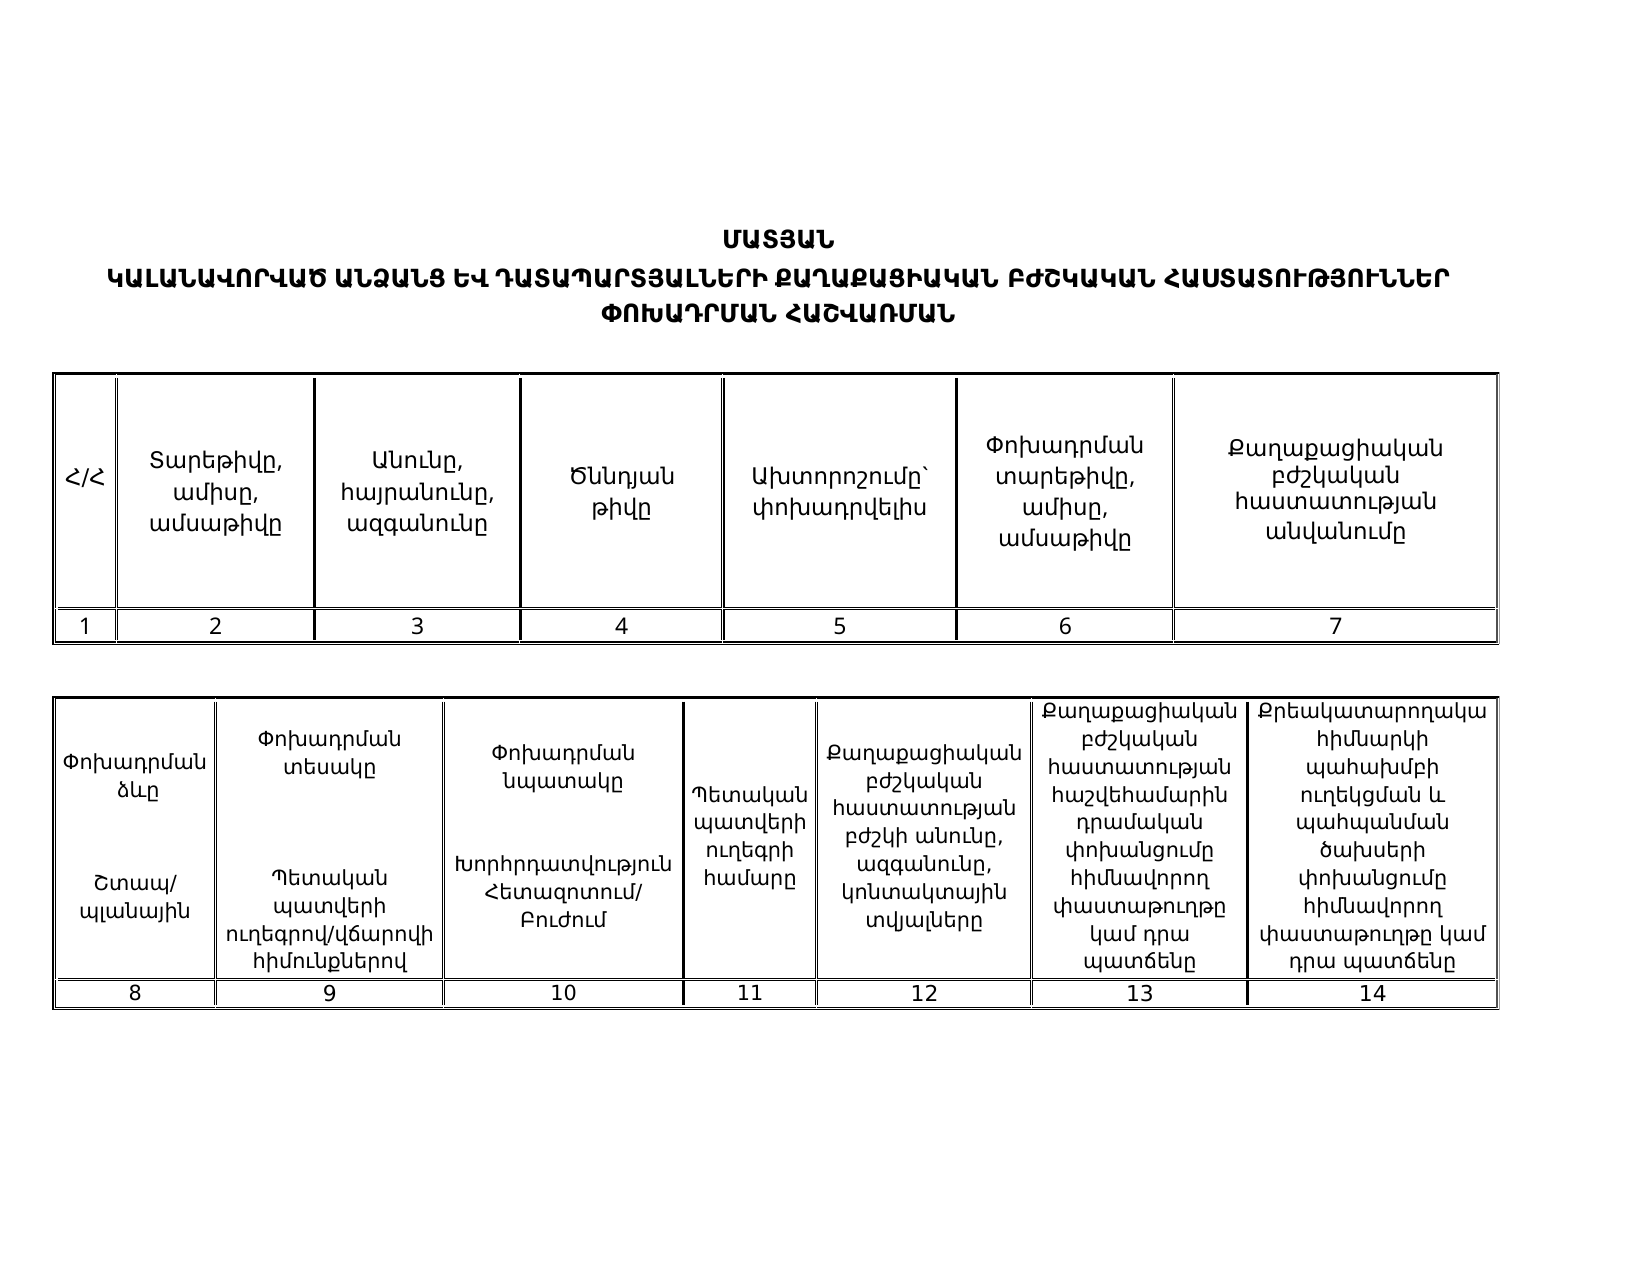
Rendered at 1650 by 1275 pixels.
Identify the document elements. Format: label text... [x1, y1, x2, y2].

table_cell 7 [1174, 607, 1498, 641]
table_header Փոխադրման տեսակը Պետական պատվերի ուղեգրով/վճարովի հիմունքներով [216, 699, 443, 978]
table_cell 12 [816, 981, 1032, 1006]
table_header Հ/Հ [56, 375, 117, 607]
table_cell 8 [54, 978, 216, 1006]
table_header Քաղաքացիական բժշկական հաստատության անվանումը [1174, 375, 1496, 607]
table_cell 5 [723, 610, 956, 641]
table_header Ծննդյան թիվը [520, 374, 723, 607]
table_cell 1 [54, 607, 117, 641]
table_cell 2 [117, 610, 314, 641]
table_header Քաղաքացիական բժշկական հաստատության բժշկի անունը, ազգանունը, կոնտակտային տվյալները [816, 699, 1032, 978]
table_cell 9 [216, 981, 443, 1006]
text ՄԱՏՅԱՆ [56, 222, 1500, 256]
table_cell 11 [683, 981, 816, 1006]
table_cell 10 [444, 981, 683, 1006]
text ԿԱԼԱՆԱՎՈՐՎԱԾ ԱՆՁԱՆՑ ԵՎ ԴԱՏԱՊԱՐՏՅԱԼՆԵՐԻ ՔԱՂԱՔԱՑԻԱԿԱՆ ԲԺՇԿԱԿԱՆ ՀԱՍՏԱՏՈՒԹՅՈՒՆՆԵՐ ՓՈԽԱԴՐՄԱՆ ՀԱՇՎԱՌՄԱՆ [56, 261, 1500, 328]
table_cell 13 [1032, 981, 1247, 1006]
table_header Քրեակատարողակա հիմնարկի պահախմբի ուղեկցման և պահպանման ծախսերի փոխանցումը հիմնավորող փաստաթուղթը կամ դրա պատճենը [1247, 699, 1496, 978]
table_header Տարեթիվը, ամիսը, ամսաթիվը [117, 375, 314, 607]
table_header Անունը, հայրանունը, ազգանունը [314, 374, 520, 607]
table_cell 14 [1247, 978, 1498, 1006]
table_cell 4 [520, 607, 723, 641]
table_header Քաղաքացիական բժշկական հաստատության հաշվեհամարին դրամական փոխանցումը հիմնավորող փաստաթուղթը կամ դրա պատճենը [1032, 699, 1247, 978]
table_header Ախտորոշումը` փոխադրվելիս [723, 375, 956, 607]
table_cell 3 [314, 610, 520, 641]
table_cell 6 [956, 610, 1174, 641]
table_header Պետական պատվերի ուղեգրի համարը [683, 699, 816, 978]
table_header Փոխադրման տարեթիվը, ամիսը, ամսաթիվը [956, 375, 1174, 607]
table_header Փոխադրման նպատակը Խորհրդատվություն Հետազոտում/ Բուժում [444, 699, 683, 978]
table_header Փոխադրման ձևը Շտապ/ պլանային [56, 699, 216, 978]
